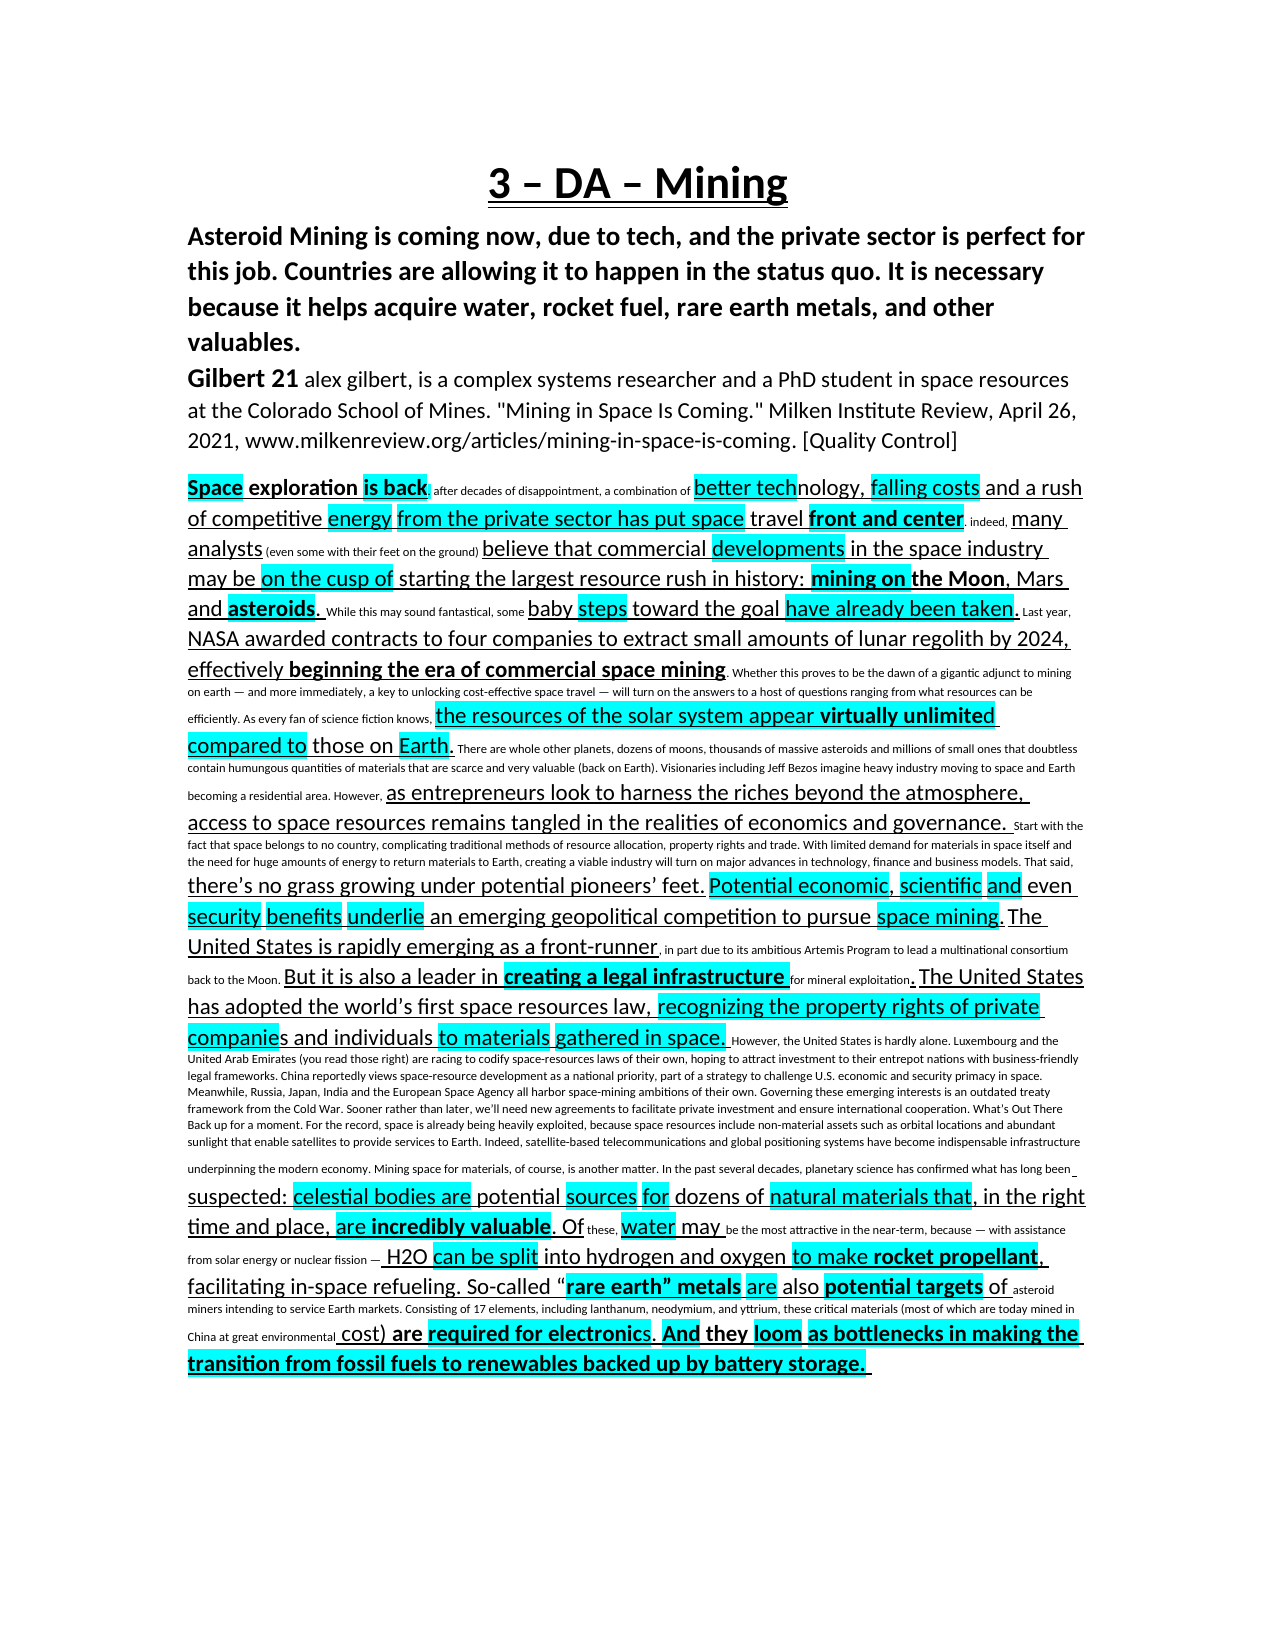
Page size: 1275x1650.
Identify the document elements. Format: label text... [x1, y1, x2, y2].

subtitle 3 – DA – Mining [187, 154, 1087, 210]
text Space exploration is back. after decades of disappointment, a combination of better technology, falling costs and a rush of competitive energy from the private sector has put space travel front and center. indeed, many analysts (even some with their feet on the ground) believe that commercial developments in the space industry may be on the cusp of starting the largest resource rush in history: mining on the Moon, Mars and asteroids. While this may sound fantastical, some baby steps toward the goal have already been taken. Last year, NASA awarded contracts to four companies to extract small amounts of lunar regolith by 2024, effectively beginning the era of commercial space mining. Whether this proves to be the dawn of a gigantic adjunct to mining on earth — and more immediately, a key to unlocking cost-effective space travel — will turn on the answers to a host of questions ranging from what resources can be efficiently. As every fan of science fiction knows, the resources of the solar system appear virtually unlimited compared to those on Earth. There are whole other planets, dozens of moons, thousands of massive asteroids and millions of small ones that doubtless contain humungous quantities of materials that are scarce and very valuable (back on Earth). Visionaries including Jeff Bezos imagine heavy industry moving to space and Earth becoming a residential area. However, as entrepreneurs look to harness the riches beyond the atmosphere, access to space resources remains tangled in the realities of economics and governance. Start with the fact that space belongs to no country, complicating traditional methods of resource allocation, property rights and trade. With limited demand for materials in space itself and the need for huge amounts of energy to return materials to Earth, creating a viable industry will turn on major advances in technology, finance and business models. That said, there’s no grass growing under potential pioneers’ feet. Potential economic, scientific and even security benefits underlie an emerging geopolitical competition to pursue space mining. The United States is rapidly emerging as a front-runner, in part due to its ambitious Artemis Program to lead a multinational consortium back to the Moon. But it is also a leader in creating a legal infrastructure for mineral exploitation. The United States has adopted the world’s first space resources law, recognizing the property rights of private companies and individuals to materials gathered in space. However, the United States is hardly alone. Luxembourg and the United Arab Emirates (you read those right) are racing to codify space-resources laws of their own, hoping to attract investment to their entrepot nations with business-friendly legal frameworks. China reportedly views space-resource development as a national priority, part of a strategy to challenge U.S. economic and security primacy in space. Meanwhile, Russia, Japan, India and the European Space Agency all harbor space-mining ambitions of their own. Governing these emerging interests is an outdated treaty framework from the Cold War. Sooner rather than later, we’ll need new agreements to facilitate private investment and ensure international cooperation. What’s Out There Back up for a moment. For the record, space is already being heavily exploited, because space resources include non-material assets such as orbital locations and abundant sunlight that enable satellites to provide services to Earth. Indeed, satellite-based telecommunications and global positioning systems have become indispensable infrastructure underpinning the modern economy. Mining space for materials, of course, is another matter. In the past several decades, planetary science has confirmed what has long been suspected: celestial bodies are potential sources for dozens of natural materials that, in the right time and place, are incredibly valuable. Of these, water may be the most attractive in the near-term, because — with assistance from solar energy or nuclear fission — H2O can be split into hydrogen and oxygen to make rocket propellant, facilitating in-space refueling. So-called “rare earth” metals are also potential targets of asteroid miners intending to service Earth markets. Consisting of 17 elements, including lanthanum, neodymium, and yttrium, these critical materials (most of which are today mined in China at great environmental cost) are required for electronics. And they loom as bottlenecks in making the transition from fossil fuels to renewables backed up by battery storage. [187, 473, 1087, 1377]
text Gilbert 21 alex gilbert, is a complex systems researcher and a PhD student in space resources at the Colorado School of Mines. "Mining in Space Is Coming." Milken Institute Review, April 26, 2021, www.milkenreview.org/articles/mining-in-space-is-coming. [Quality Control] [187, 361, 1087, 454]
subtitle Asteroid Mining is coming now, due to tech, and the private sector is perfect for this job. Countries are allowing it to happen in the status quo. It is necessary because it helps acquire water, rocket fuel, rare earth metals, and other valuables. [187, 219, 1087, 358]
